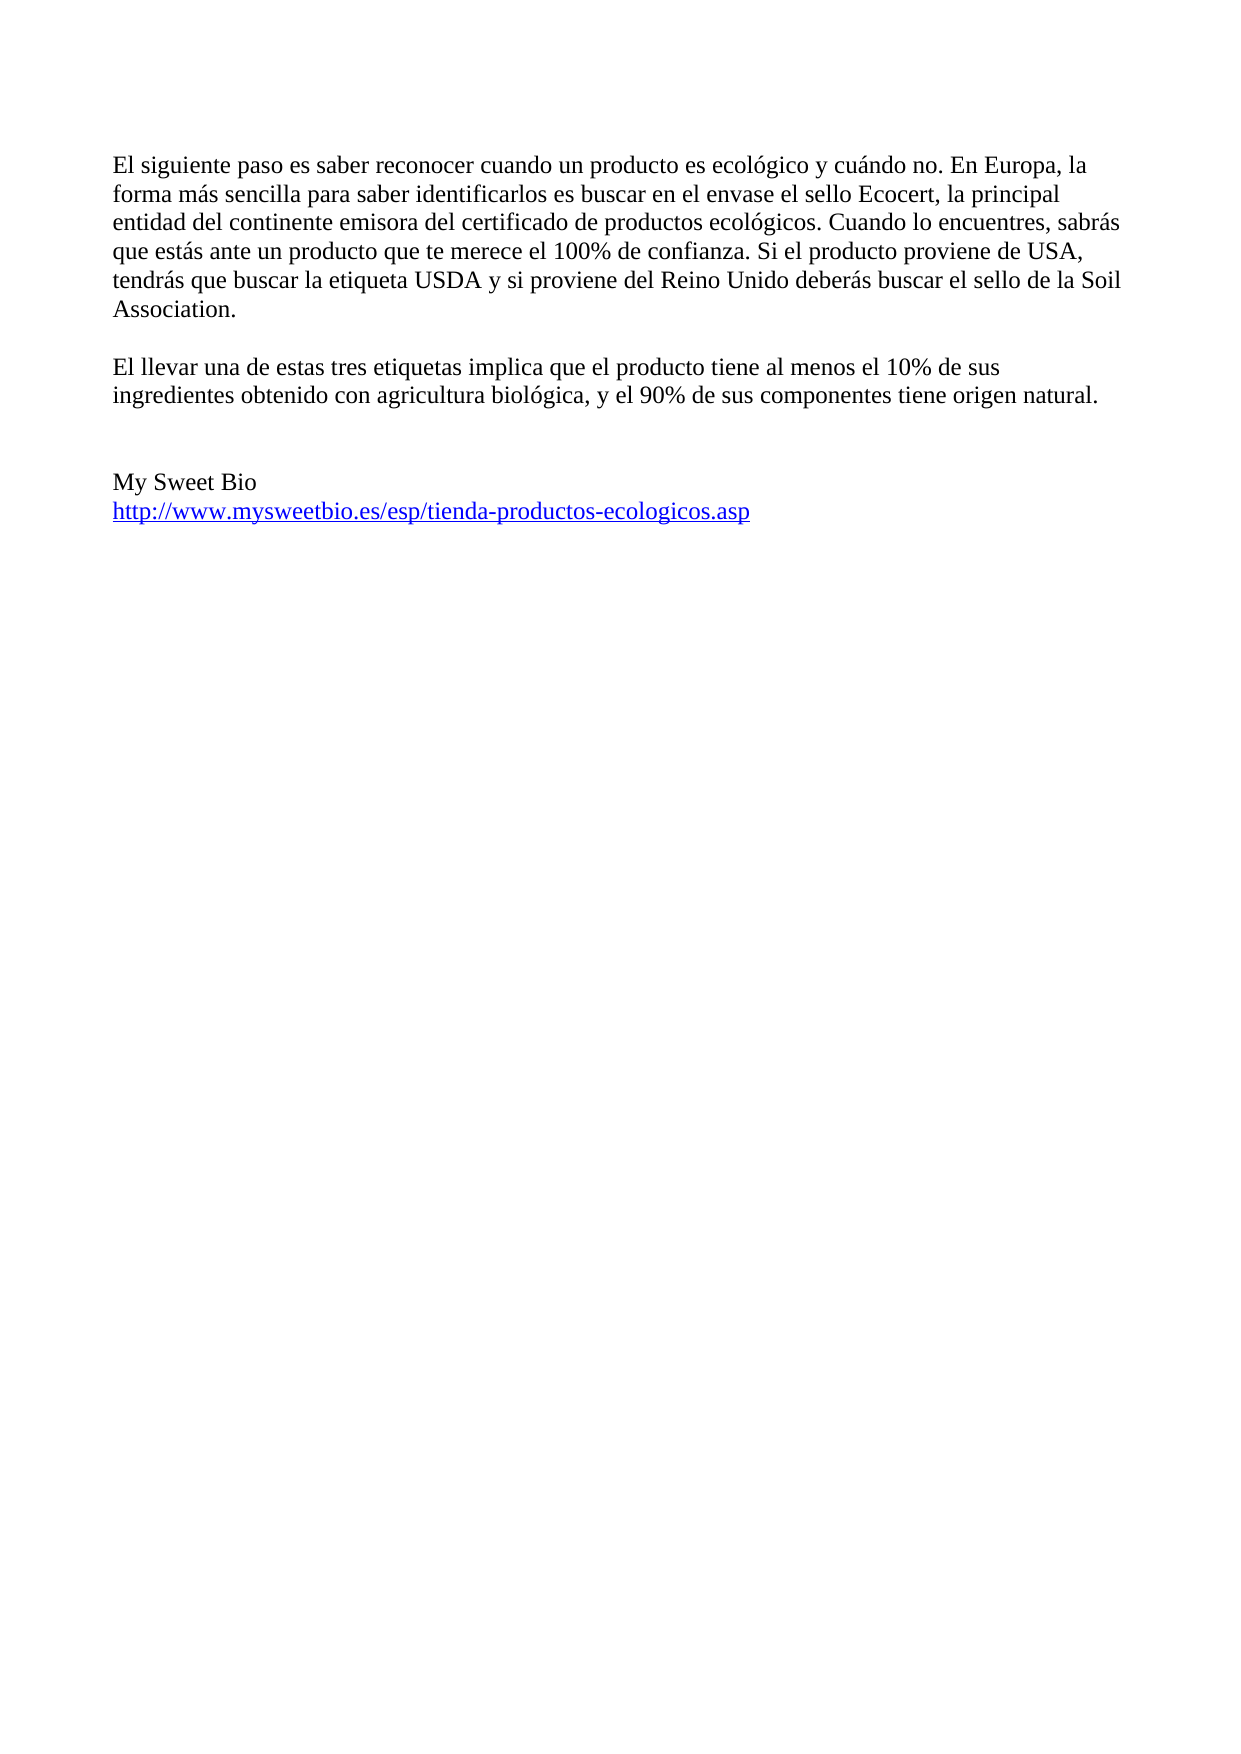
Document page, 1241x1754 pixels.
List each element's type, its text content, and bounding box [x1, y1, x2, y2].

text El siguiente paso es saber reconocer cuando un producto es ecológico y cuándo no. En Europa, la forma más sencilla para saber identificarlos es buscar en el envase el sello Ecocert, la principal entidad del continente emisora del certificado de productos ecológicos. Cuando lo encuentres, sabrás que estás ante un producto que te merece el 100% de confianza. Si el producto proviene de USA, tendrás que buscar la etiqueta USDA y si proviene del Reino Unido deberás buscar el sello de la Soil Association. [112, 150, 1128, 322]
text El llevar una de estas tres etiquetas implica que el producto tiene al menos el 10% de sus ingredientes obtenido con agricultura biológica, y el 90% de sus componentes tiene origen natural. [112, 352, 1128, 438]
text My Sweet Bio http://www.mysweetbio.es/esp/tienda-productos-ecologicos.asp [112, 467, 1128, 524]
